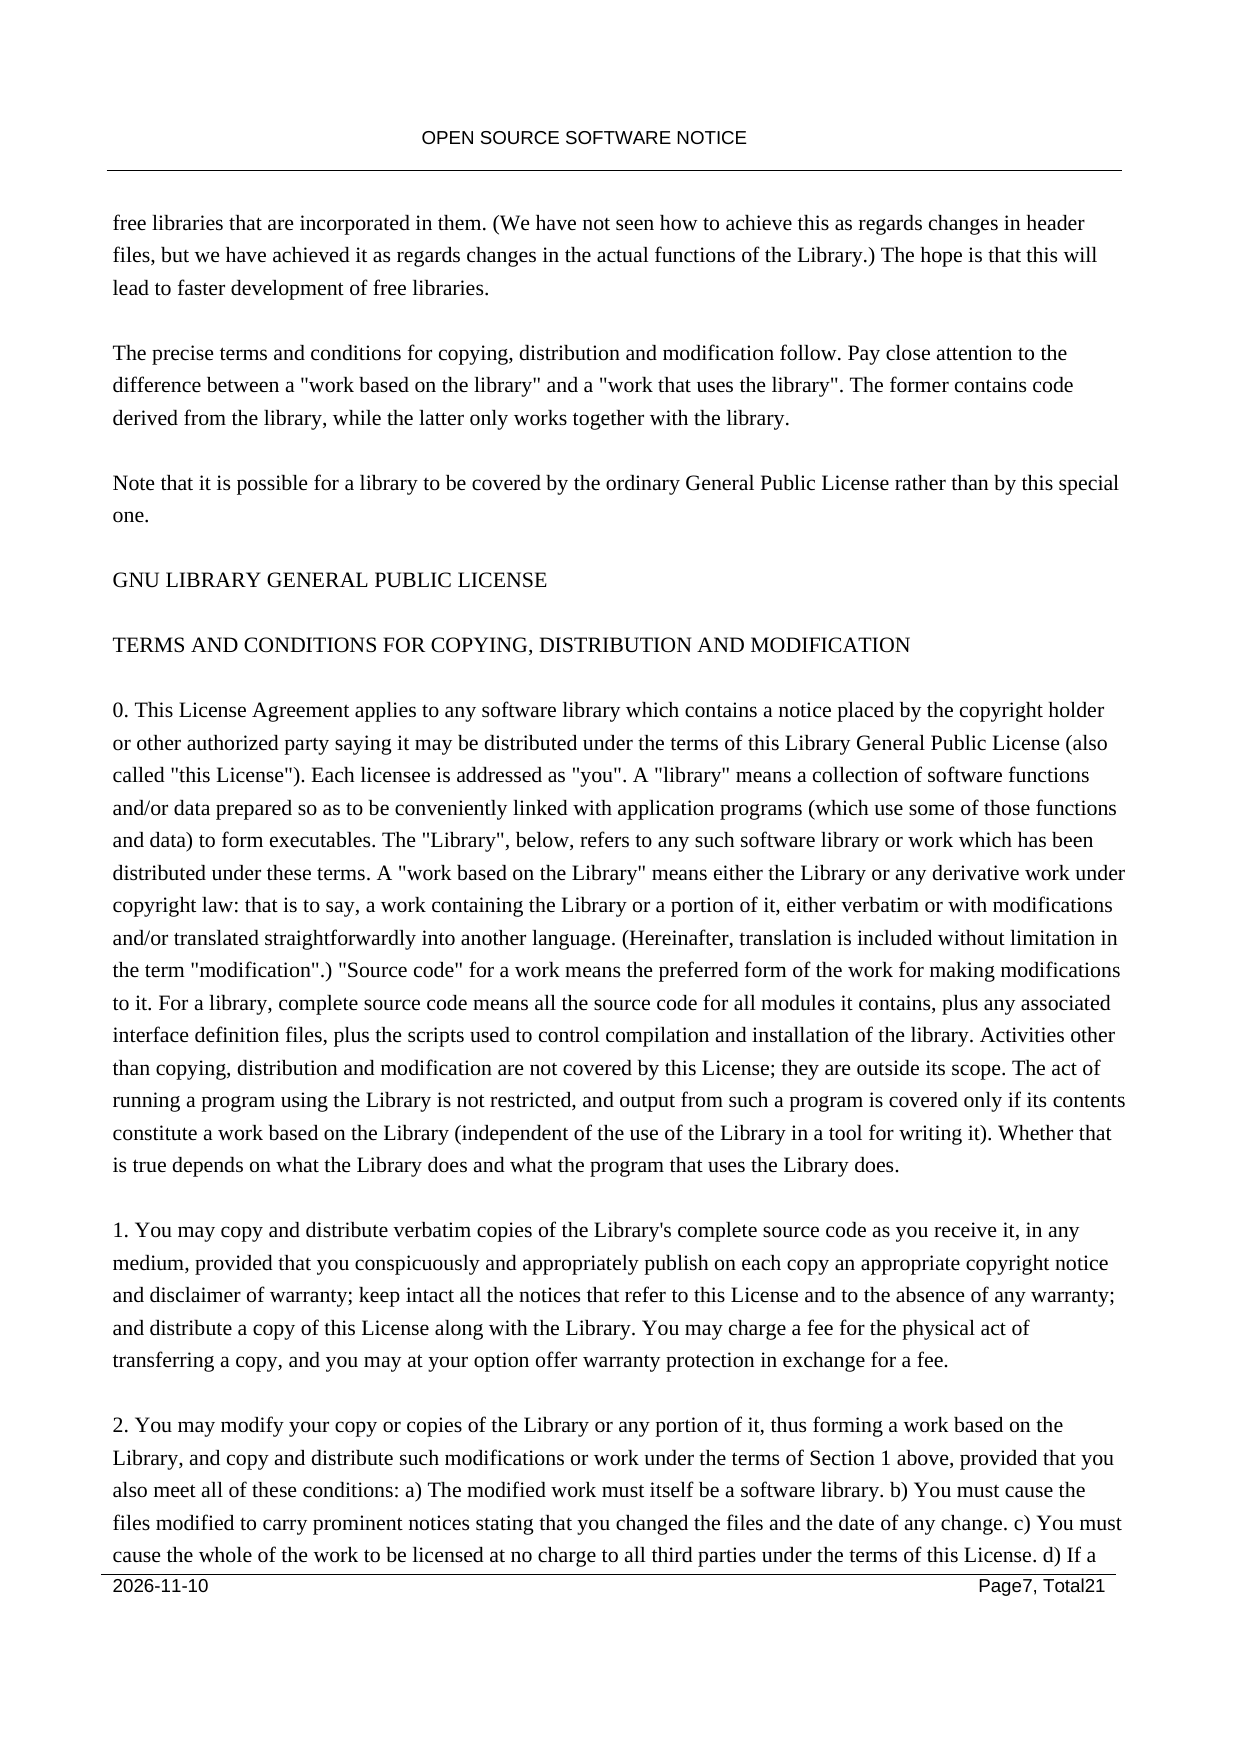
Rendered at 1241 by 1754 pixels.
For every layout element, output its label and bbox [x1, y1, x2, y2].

text [112, 206, 1128, 1571]
